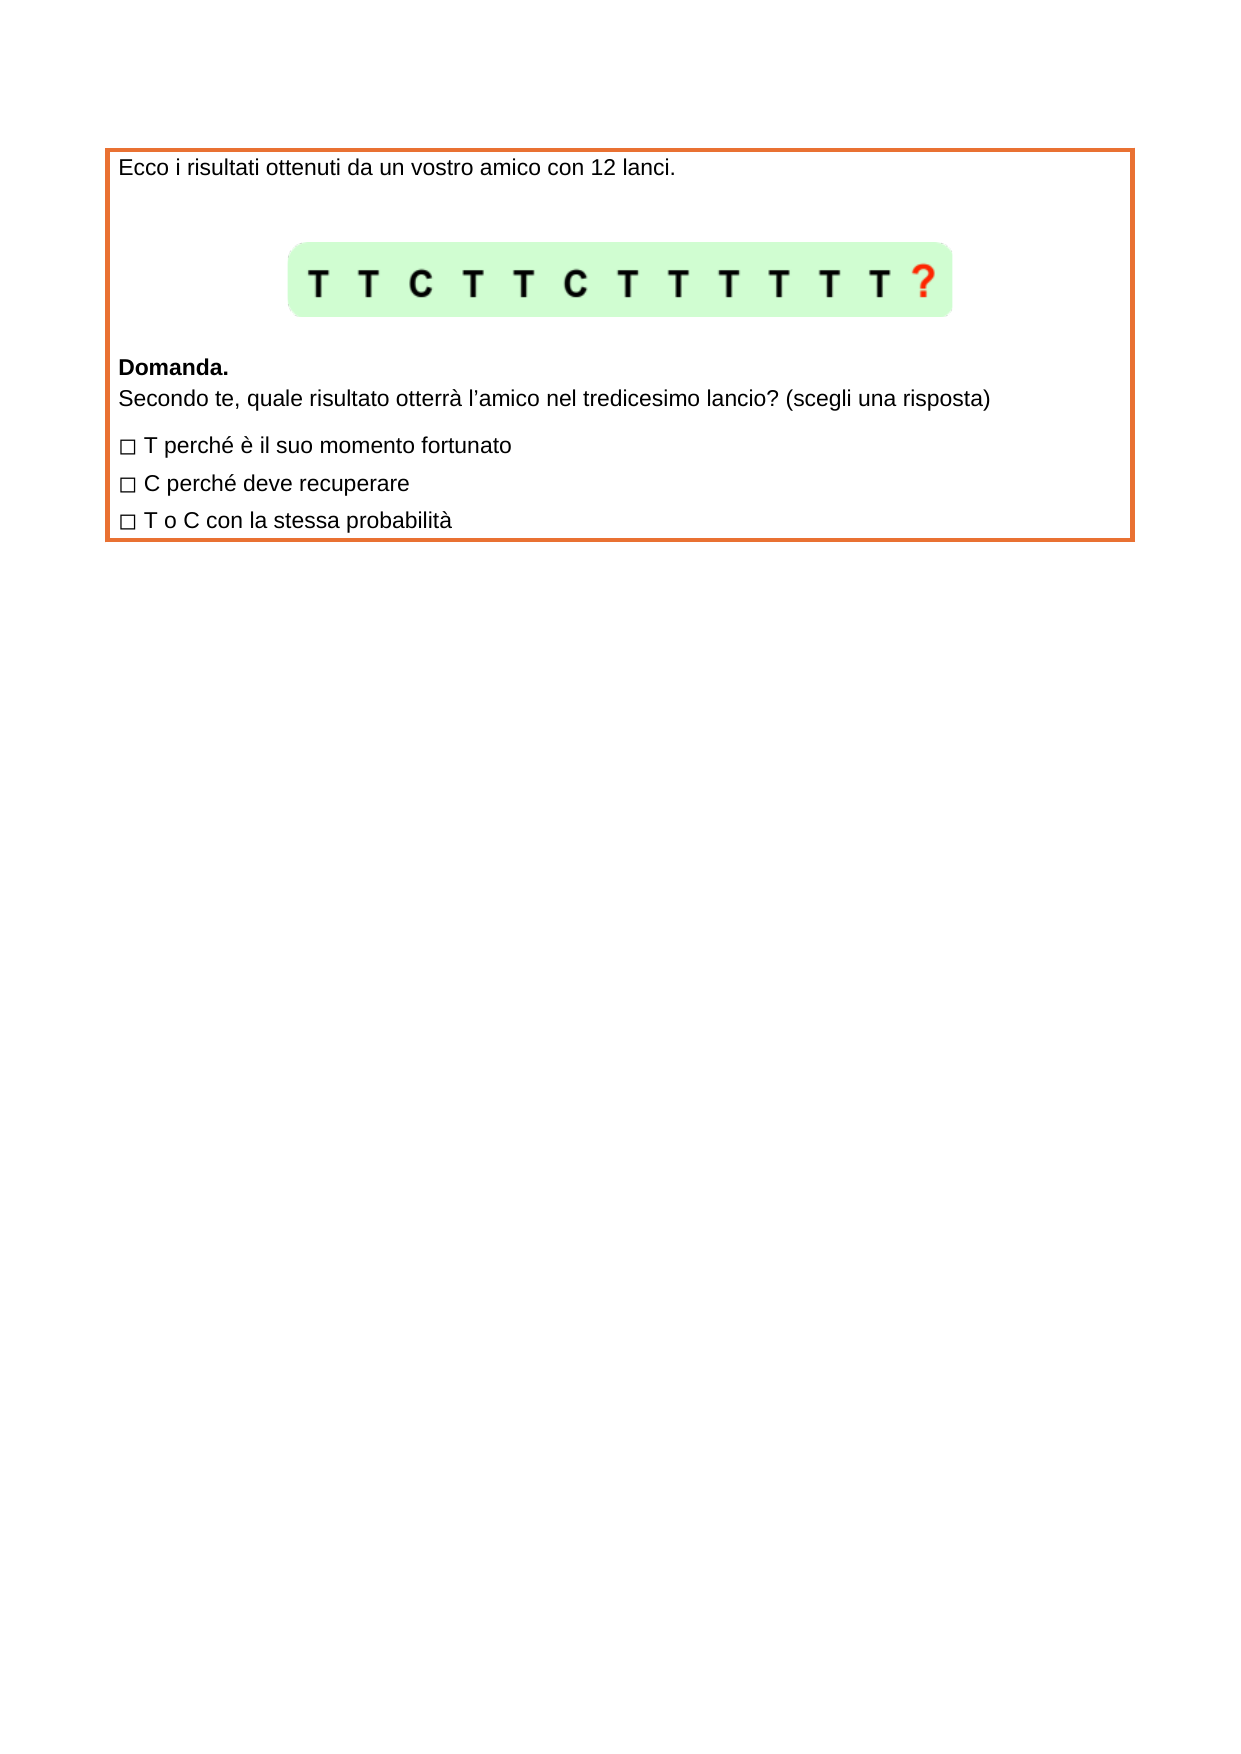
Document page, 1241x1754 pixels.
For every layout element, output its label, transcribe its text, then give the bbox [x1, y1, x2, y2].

text Secondo te, quale risultato otterrà l’amico nel tredicesimo lancio? (scegli una risposta) [110, 379, 1130, 412]
text Domanda. [110, 347, 1130, 379]
text Ecco i risultati ottenuti da un vostro amico con 12 lanci. [110, 152, 1130, 181]
text ◻︎ C perché deve recuperare [110, 460, 1130, 498]
text ◻︎ T o C con la stessa probabilità [110, 498, 1130, 538]
text ◻︎ T perché è il suo momento fortunato [110, 423, 1130, 460]
